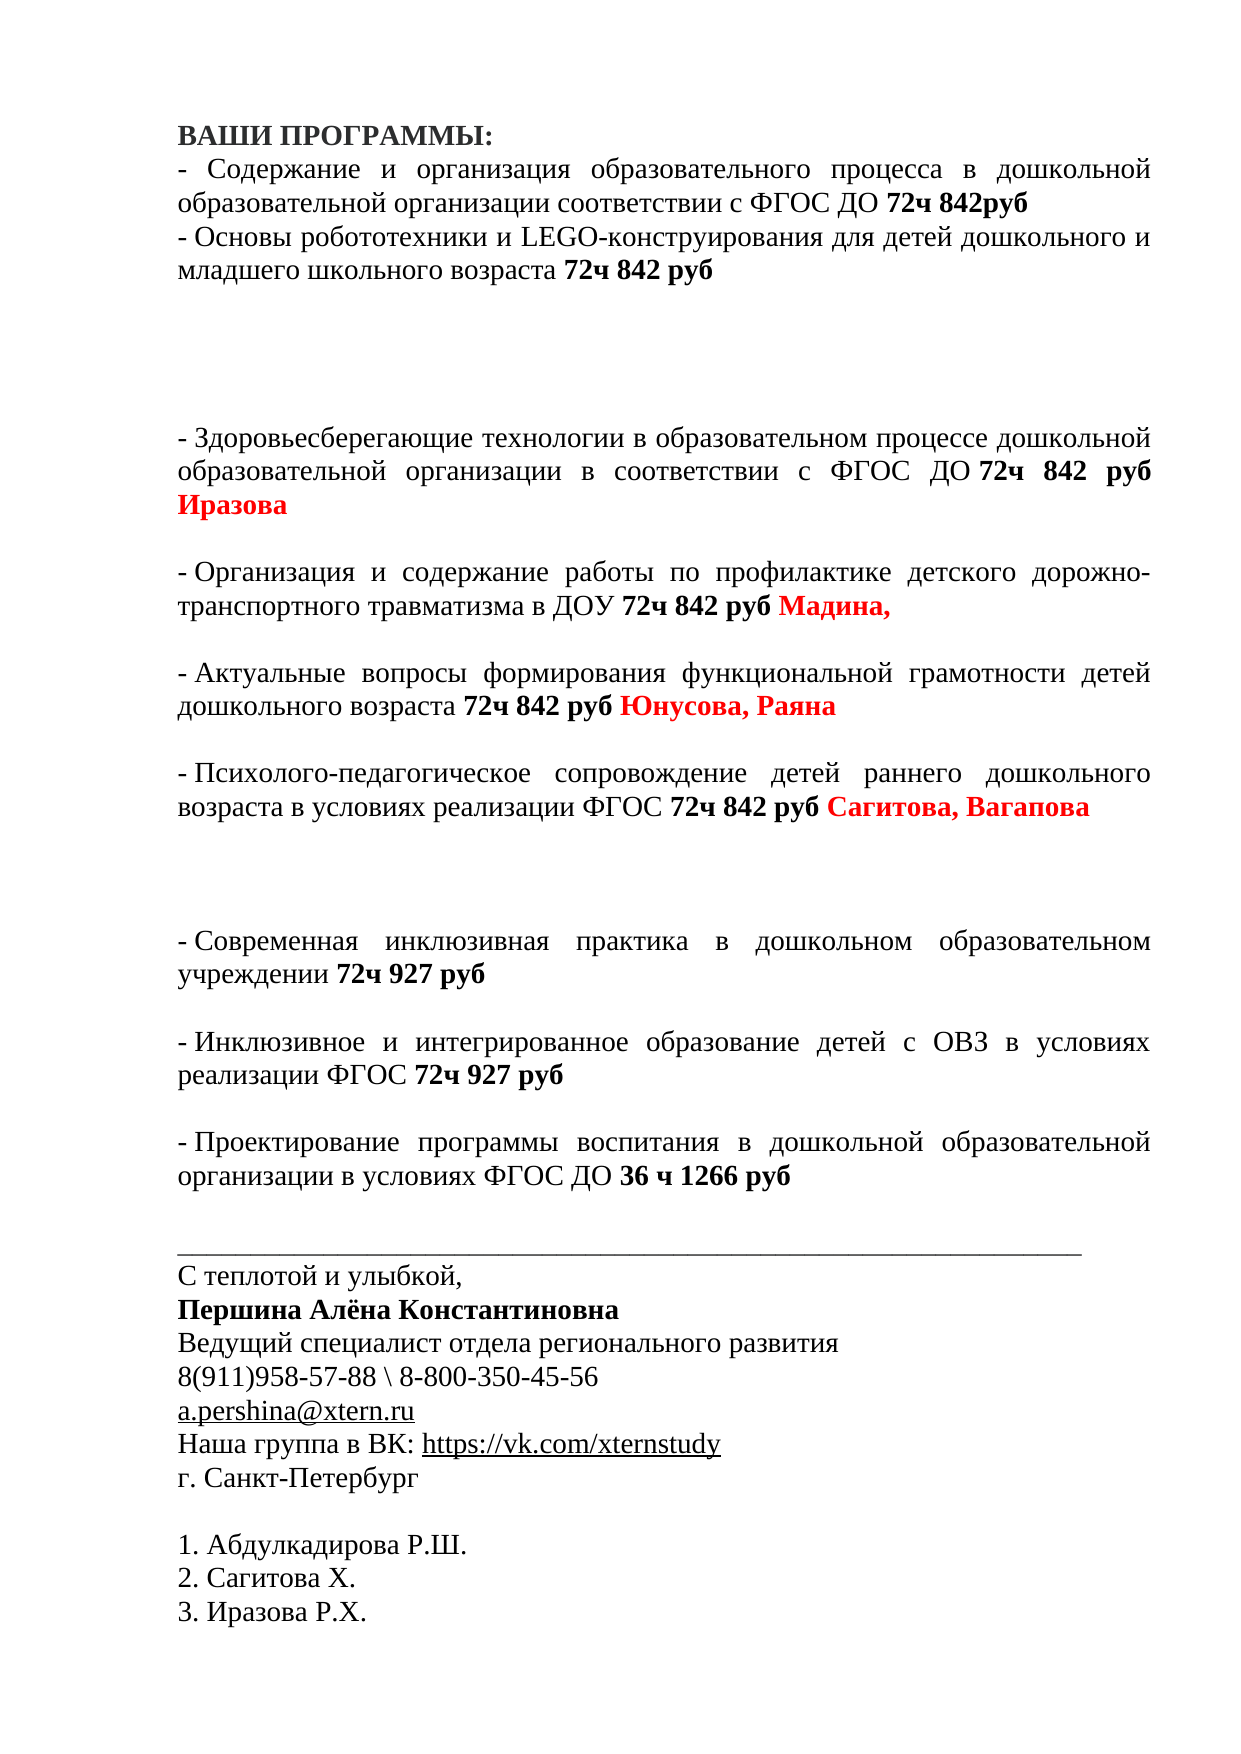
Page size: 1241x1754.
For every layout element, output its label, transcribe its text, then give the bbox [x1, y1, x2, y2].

text - Современная инклюзивная практика в дошкольном образовательном учреждении 72ч 927 руб [177, 923, 1152, 990]
text ВАШИ ПРОГРАММЫ: [177, 118, 1152, 152]
text - Актуальные вопросы формирования функциональной грамотности детей дошкольного возраста 72ч 842 руб Юнусова, Раяна [177, 655, 1152, 722]
text a.pershina@xtern.ru [177, 1393, 1152, 1426]
text - Содержание и организация образовательного процесса в дошкольной образовательной организации соответствии с ФГОС ДО 72ч 842руб [177, 152, 1152, 219]
text - Инклюзивное и интегрированное образование детей с ОВЗ в условиях реализации ФГОС 72ч 927 руб [177, 1024, 1152, 1091]
text - Основы робототехники и LEGO-конструирования для детей дошкольного и младшего школьного возраста 72ч 842 руб [177, 219, 1152, 286]
text Першина Алёна Константиновна [177, 1292, 1152, 1326]
text - Организация и содержание работы по профилактике детского дорожно-транспортного травматизма в ДОУ 72ч 842 руб Мадина, [177, 554, 1152, 621]
text - Психолого-педагогическое сопровождение детей раннего дошкольного возраста в условиях реализации ФГОС 72ч 842 руб Сагитова, Вагапова [177, 755, 1152, 822]
text Наша группа в ВК: https://vk.com/xternstudy [177, 1426, 1152, 1460]
text - Здоровьесберегающие технологии в образовательном процессе дошкольной образовательной организации в соответствии с ФГОС ДО 72ч 842 руб Иразова [177, 420, 1152, 521]
text ______________________________________________________________ [177, 1225, 1152, 1258]
text 1. Абдулкадирова Р.Ш. [177, 1527, 1152, 1560]
text 2. Сагитова Х. [177, 1560, 1152, 1594]
text - Проектирование программы воспитания в дошкольной образовательной организации в условиях ФГОС ДО 36 ч 1266 руб [177, 1124, 1152, 1191]
text г. Санкт-Петербург [177, 1460, 1152, 1493]
text Ведущий специалист отдела регионального развития [177, 1326, 1152, 1359]
text 8(911)958-57-88 \ 8-800-350-45-56 [177, 1359, 1152, 1393]
text 3. Иразова Р.Х. [177, 1594, 1152, 1627]
text С теплотой и улыбкой, [177, 1258, 1152, 1292]
